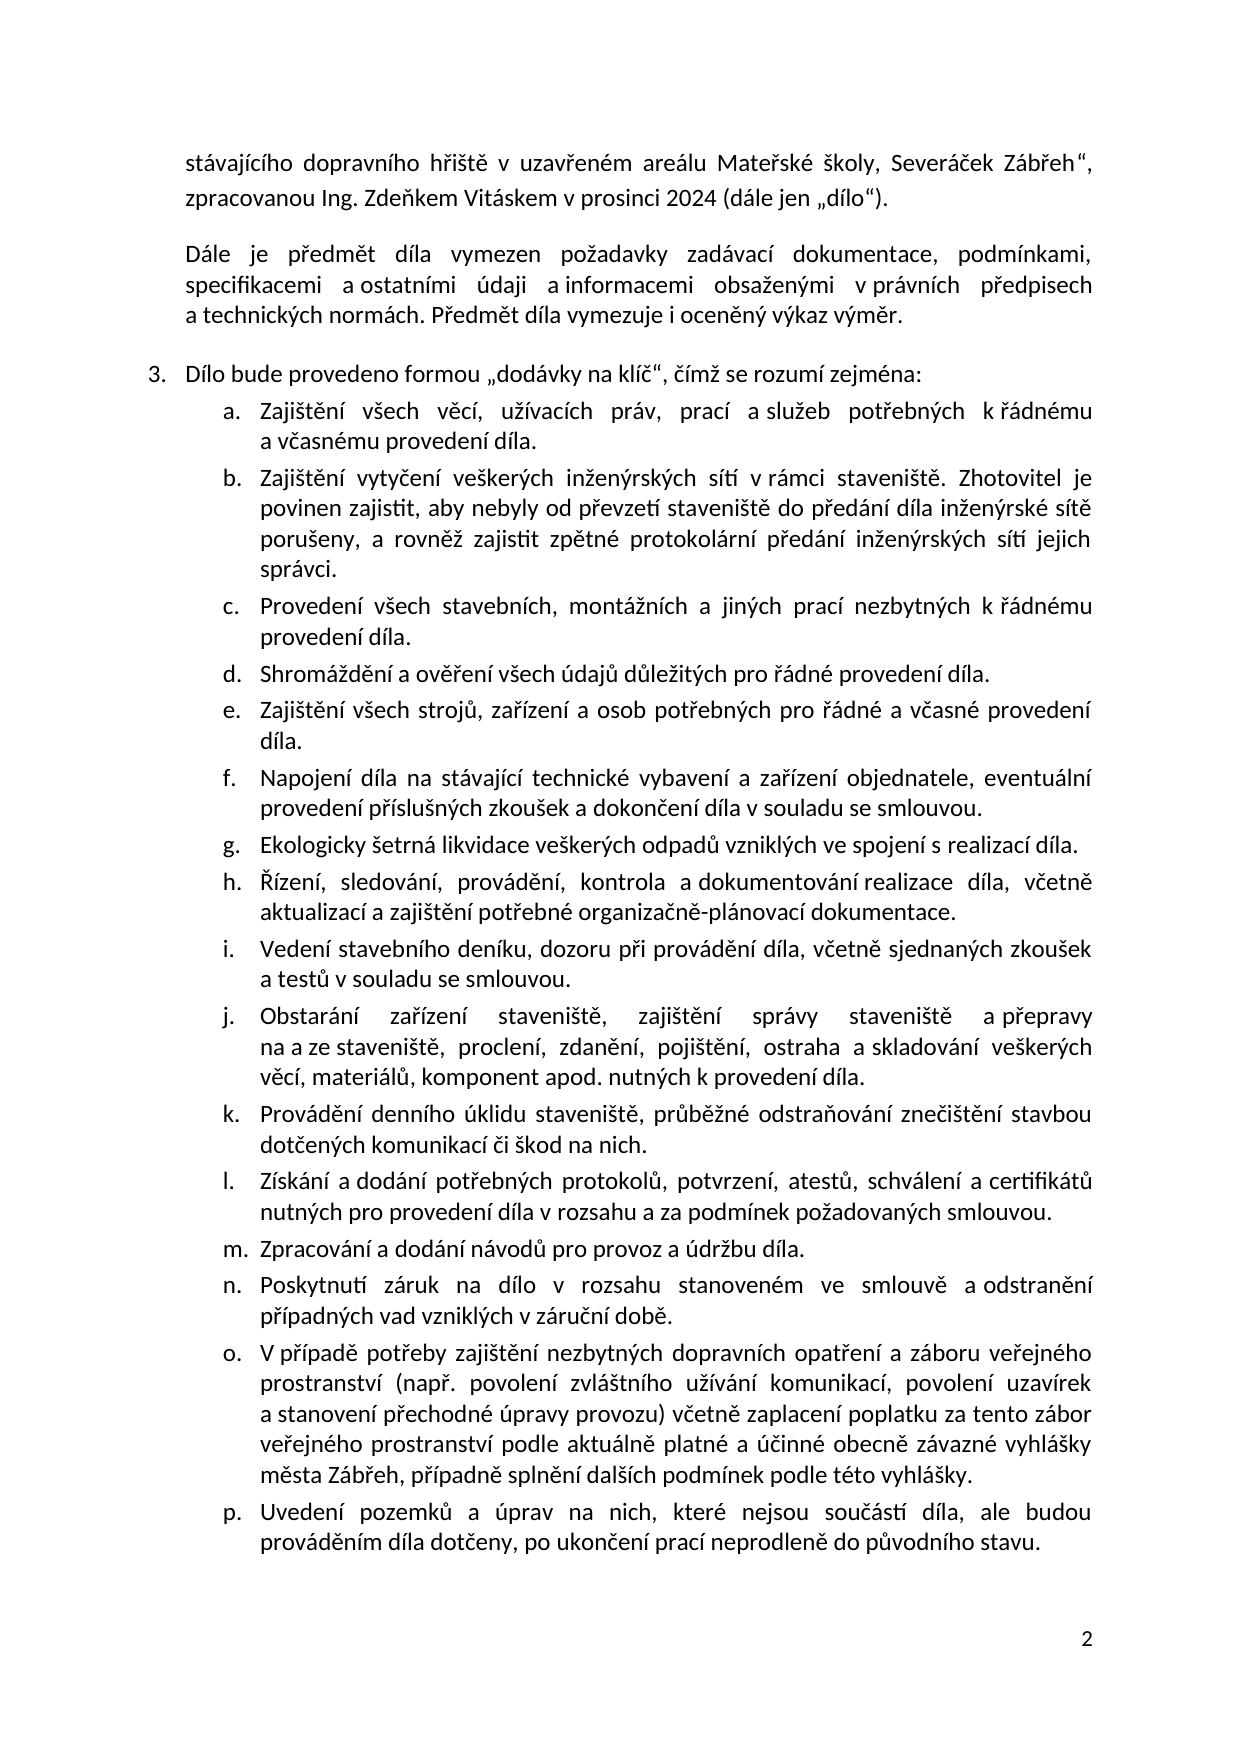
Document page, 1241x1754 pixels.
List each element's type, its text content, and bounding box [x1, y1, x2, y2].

list Shromáždění a ověření všech údajů důležitých pro řádné provedení díla. [223, 658, 1093, 688]
list Zajištění všech strojů, zařízení a osob potřebných pro řádné a včasné provedení díla. [223, 694, 1093, 756]
list Provádění denního úklidu staveniště, průběžné odstraňování znečištění stavbou dotčených komunikací či škod na nich. [223, 1098, 1093, 1159]
list Zajištění vytyčení veškerých inženýrských sítí v rámci staveniště. Zhotovitel je povinen zajistit, aby nebyly od převzetí staveniště do předání díla inženýrské sítě porušeny, a rovněž zajistit zpětné protokolární předání inženýrských sítí jejich správci. [223, 462, 1093, 584]
list Zajištění všech věcí, užívacích práv, prací a služeb potřebných k řádnému a včasnému provedení díla. [223, 395, 1093, 456]
text Dále je předmět díla vymezen požadavky zadávací dokumentace, podmínkami, specifikacemi a ostatními údaji a informacemi obsaženými v právních předpisech a technických normách. Předmět díla vymezuje i oceněný výkaz výměr. [185, 238, 1093, 330]
list Napojení díla na stávající technické vybavení a zařízení objednatele, eventuální provedení příslušných zkoušek a dokončení díla v souladu se smlouvou. [223, 762, 1093, 823]
list Vedení stavebního deníku, dozoru při provádění díla, včetně sjednaných zkoušek a testů v souladu se smlouvou. [223, 933, 1093, 994]
list Poskytnutí záruk na dílo v rozsahu stanoveném ve smlouvě a odstranění případných vad vzniklých v záruční době. [223, 1269, 1093, 1331]
list Získání a dodání potřebných protokolů, potvrzení, atestů, schválení a certifikátů nutných pro provedení díla v rozsahu a za podmínek požadovaných smlouvou. [223, 1166, 1093, 1227]
list Ekologicky šetrná likvidace veškerých odpadů vzniklých ve spojení s realizací díla. [223, 829, 1093, 859]
list Dílo bude provedeno formou „dodávky na klíč“, čímž se rozumí zejména: [148, 358, 1093, 388]
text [185, 148, 1093, 213]
list V případě potřeby zajištění nezbytných dopravních opatření a záboru veřejného prostranství (např. povolení zvláštního užívání komunikací, povolení uzavírek a stanovení přechodné úpravy provozu) včetně zaplacení poplatku za tento zábor veřejného prostranství podle aktuálně platné a účinné obecně závazné vyhlášky města Zábřeh, případně splnění dalších podmínek podle této vyhlášky. [223, 1337, 1093, 1489]
list Uvedení pozemků a úprav na nich, které nejsou součástí díla, ale budou prováděním díla dotčeny, po ukončení prací neprodleně do původního stavu. [223, 1496, 1093, 1557]
list Provedení všech stavebních, montážních a jiných prací nezbytných k řádnému provedení díla. [223, 590, 1093, 651]
list Řízení, sledování, provádění, kontrola a dokumentování realizace díla, včetně aktualizací a zajištění potřebné organizačně-plánovací dokumentace. [223, 866, 1093, 927]
list Zpracování a dodání návodů pro provoz a údržbu díla. [223, 1233, 1093, 1263]
list Obstarání zařízení staveniště, zajištění správy staveniště a přepravy na a ze staveniště, proclení, zdanění, pojištění, ostraha a skladování veškerých věcí, materiálů, komponent apod. nutných k provedení díla. [223, 1000, 1093, 1092]
